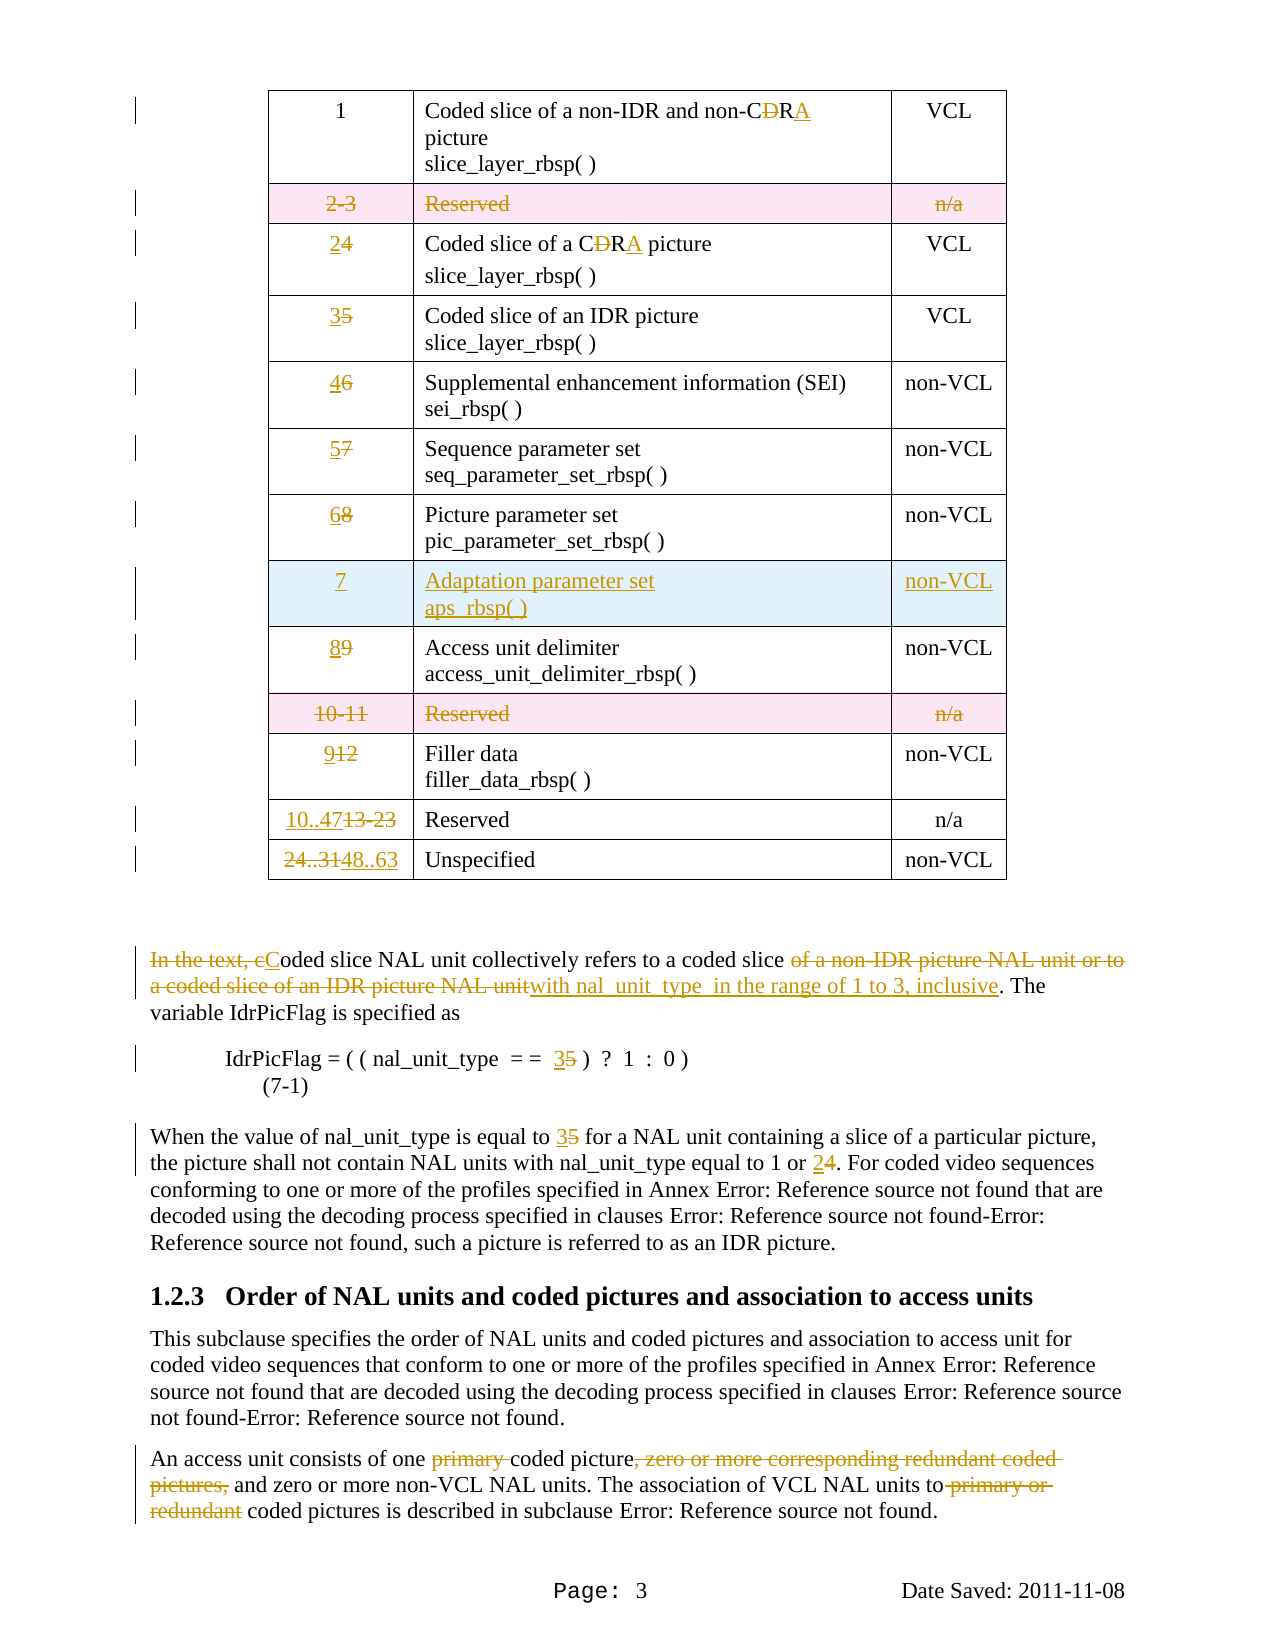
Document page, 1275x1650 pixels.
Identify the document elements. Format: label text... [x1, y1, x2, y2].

text oded slice NAL unit collectively refers to a coded slice . The variable IdrPicFlag is specified as [150, 946, 1125, 1025]
table_cell [269, 840, 413, 878]
text When the value of nal_unit_type is equal to for a NAL unit containing a slice of a particular picture, the picture shall not contain NAL units with nal_unit_type equal to 1 or . For coded video sequences conforming to one or more of the profiles specified in Annex A that are decoded using the decoding process specified in clauses 2-9, such a picture is referred to as an IDR picture. [150, 1123, 1125, 1255]
table_cell [269, 224, 413, 295]
table_cell Unspecified [414, 840, 891, 878]
table_cell Sequence parameter set seq_parameter_set_rbsp( ) [414, 429, 891, 494]
table_cell [269, 734, 413, 799]
table_cell Coded slice of a CR picture slice_layer_rbsp( ) [414, 224, 891, 295]
table_cell [269, 296, 413, 361]
table_cell Access unit delimiter access_unit_delimiter_rbsp( ) [414, 627, 891, 692]
table_cell n/a [892, 800, 1006, 838]
subtitle Order of NAL units and coded pictures and association to access units [150, 1280, 1125, 1311]
table_cell Reserved [414, 800, 891, 838]
table_cell non-VCL [892, 495, 1006, 560]
table_cell non-VCL [892, 840, 1006, 878]
table_cell Coded slice of an IDR picture slice_layer_rbsp( ) [414, 296, 891, 361]
table_cell non-VCL [892, 362, 1006, 427]
table_cell Picture parameter set pic_parameter_set_rbsp( ) [414, 495, 891, 560]
table_cell VCL [892, 296, 1006, 361]
table_cell non-VCL [892, 429, 1006, 494]
text IdrPicFlag = ( ( nal_unit_type = = ) ? 1 : 0 ) (7-1) [225, 1045, 1125, 1098]
table_cell non-VCL [892, 627, 1006, 692]
table_cell VCL [892, 91, 1006, 183]
table_cell Supplemental enhancement information (SEI) sei_rbsp( ) [414, 362, 891, 427]
table_cell VCL [892, 224, 1006, 295]
table_cell [269, 362, 413, 427]
table_cell 1 [269, 91, 413, 183]
table_cell Filler data filler_data_rbsp( ) [414, 734, 891, 799]
table_cell [269, 627, 413, 692]
table_cell [269, 800, 413, 838]
table_cell [269, 495, 413, 560]
table_cell non-VCL [892, 734, 1006, 799]
table_cell Coded slice of a non-IDR and non-CR picture slice_layer_rbsp( ) [414, 91, 891, 183]
table_cell [269, 429, 413, 494]
